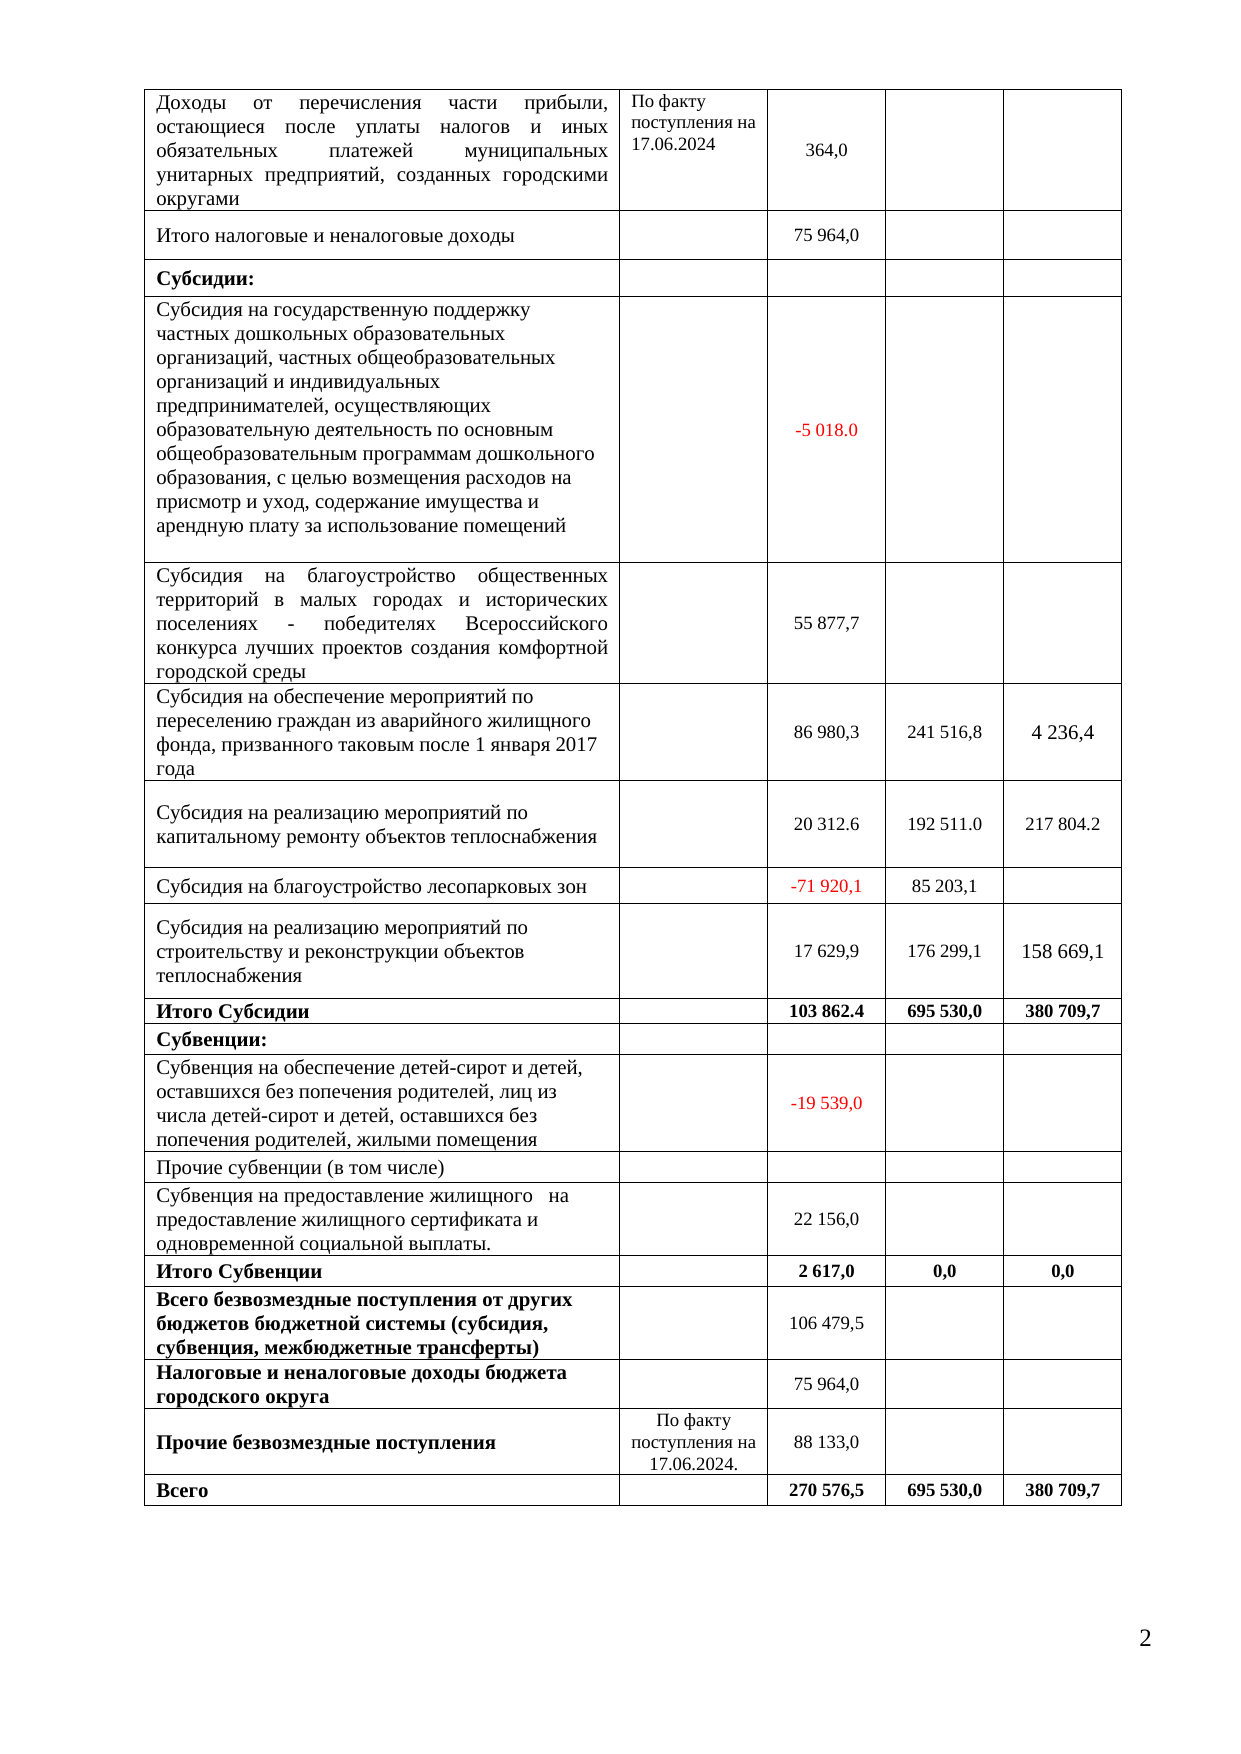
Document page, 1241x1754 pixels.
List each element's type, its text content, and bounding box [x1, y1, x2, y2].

table_cell 192 511.0 [886, 781, 1003, 867]
table_cell 4 236,4 [1004, 684, 1121, 780]
table_cell [620, 1024, 767, 1054]
table_cell [620, 1475, 767, 1505]
table_cell 75 964,0 [768, 211, 885, 258]
table_cell Итого Субвенции [145, 1256, 619, 1286]
table_cell Субвенция на обеспечение детей-сирот и детей, оставшихся без попечения родителей, лиц из числа детей-сирот и детей, оставшихся без попечения родителей, жилыми помещения [145, 1055, 619, 1151]
table_cell [886, 1409, 1003, 1474]
table_cell Итого налоговые и неналоговые доходы [145, 211, 619, 258]
table_cell [620, 999, 767, 1023]
table_cell 380 709,7 [1004, 999, 1121, 1023]
table_cell 695 530,0 [886, 999, 1003, 1023]
table_cell По факту поступления на 17.06.2024. [620, 1409, 767, 1474]
table_cell Субвенции: [145, 1024, 619, 1054]
table_cell [1004, 1152, 1121, 1182]
table_cell Субвенция на предоставление жилищного на предоставление жилищного сертификата и одновременной социальной выплаты. [145, 1183, 619, 1255]
table_cell 85 203,1 [886, 868, 1003, 903]
table_cell -5 018.0 [768, 297, 885, 562]
table_cell 176 299,1 [886, 904, 1003, 998]
table_cell [620, 1256, 767, 1286]
table_cell Субсидия на благоустройство лесопарковых зон [145, 868, 619, 903]
table_cell Субсидии: [145, 260, 619, 296]
table_cell [886, 1287, 1003, 1359]
table_cell [620, 1360, 767, 1408]
table_cell [620, 1152, 767, 1182]
table_cell 55 877,7 [768, 563, 885, 683]
table_cell [886, 1024, 1003, 1054]
table_cell -19 539,0 [768, 1055, 885, 1151]
table_cell [1004, 563, 1121, 683]
table_cell Итого Субсидии [145, 999, 619, 1023]
table_cell [1004, 1055, 1121, 1151]
table_cell 86 980,3 [768, 684, 885, 780]
table_cell [620, 1287, 767, 1359]
table_cell 695 530,0 [886, 1475, 1003, 1505]
table_cell [1004, 1360, 1121, 1408]
table_cell Субсидия на благоустройство общественных территорий в малых городах и исторических поселениях - победителях Всероссийского конкурса лучших проектов создания комфортной городской среды [145, 563, 619, 683]
table_cell [768, 1024, 885, 1054]
table_cell [620, 868, 767, 903]
table_cell 22 156,0 [768, 1183, 885, 1255]
table_cell [768, 1152, 885, 1182]
table_cell [1004, 211, 1121, 258]
table_cell 0,0 [1004, 1256, 1121, 1286]
table_cell [620, 684, 767, 780]
table_cell [620, 1055, 767, 1151]
table_cell [620, 211, 767, 258]
table_cell Субсидия на реализацию мероприятий по капитальному ремонту объектов теплоснабжения [145, 781, 619, 867]
table_cell [886, 563, 1003, 683]
table_cell [886, 1055, 1003, 1151]
table_cell [1004, 260, 1121, 296]
table_cell Субсидия на обеспечение мероприятий по переселению граждан из аварийного жилищного фонда, призванного таковым после 1 января 2017 года [145, 684, 619, 780]
table_cell [886, 297, 1003, 562]
table_cell [620, 563, 767, 683]
table_cell Налоговые и неналоговые доходы бюджета городского округа [145, 1360, 619, 1408]
table_cell [1004, 297, 1121, 562]
table_cell Всего [145, 1475, 619, 1505]
table_cell [886, 1183, 1003, 1255]
table_cell 158 669,1 [1004, 904, 1121, 998]
table_cell 2 617,0 [768, 1256, 885, 1286]
table_cell 241 516,8 [886, 684, 1003, 780]
table_cell [1004, 868, 1121, 903]
table_cell [620, 297, 767, 562]
table_cell [768, 260, 885, 296]
table_cell Всего безвозмездные поступления от других бюджетов бюджетной системы (субсидия, субвенция, межбюджетные трансферты) [145, 1287, 619, 1359]
table_cell [886, 90, 1003, 210]
table_cell 17 629,9 [768, 904, 885, 998]
table_cell [886, 1152, 1003, 1182]
table_cell [620, 781, 767, 867]
table_cell 217 804.2 [1004, 781, 1121, 867]
table_cell -71 920,1 [768, 868, 885, 903]
table_cell Прочие безвозмездные поступления [145, 1409, 619, 1474]
table_cell 106 479,5 [768, 1287, 885, 1359]
table_cell Доходы от перечисления части прибыли, остающиеся после уплаты налогов и иных обязательных платежей муниципальных унитарных предприятий, созданных городскими округами [145, 90, 619, 210]
table_cell 88 133,0 [768, 1409, 885, 1474]
table_cell 364,0 [768, 90, 885, 210]
table_cell 20 312.6 [768, 781, 885, 867]
table_cell [886, 211, 1003, 258]
table_cell 103 862.4 [768, 999, 885, 1023]
table_cell Субсидия на реализацию мероприятий по строительству и реконструкции объектов теплоснабжения [145, 904, 619, 998]
table_cell [620, 1183, 767, 1255]
table_cell Прочие субвенции (в том числе) [145, 1152, 619, 1182]
table_cell [620, 260, 767, 296]
table_cell По факту поступления на 17.06.2024 [620, 90, 767, 210]
table_cell [1004, 1409, 1121, 1474]
table_cell 380 709,7 [1004, 1475, 1121, 1505]
table_cell Субсидия на государственную поддержку частных дошкольных образовательных организаций, частных общеобразовательных организаций и индивидуальных предпринимателей, осуществляющих образовательную деятельность по основным общеобразовательным программам дошкольного образования, с целью возмещения расходов на присмотр и уход, содержание имущества и арендную плату за использование помещений [145, 297, 619, 562]
table_cell [620, 904, 767, 998]
table_cell 0,0 [886, 1256, 1003, 1286]
table_cell [1004, 90, 1121, 210]
table_cell [1004, 1024, 1121, 1054]
table_cell 75 964,0 [768, 1360, 885, 1408]
table_cell [886, 1360, 1003, 1408]
table_cell [1004, 1287, 1121, 1359]
table_cell [1004, 1183, 1121, 1255]
table_cell 270 576,5 [768, 1475, 885, 1505]
table_cell [886, 260, 1003, 296]
